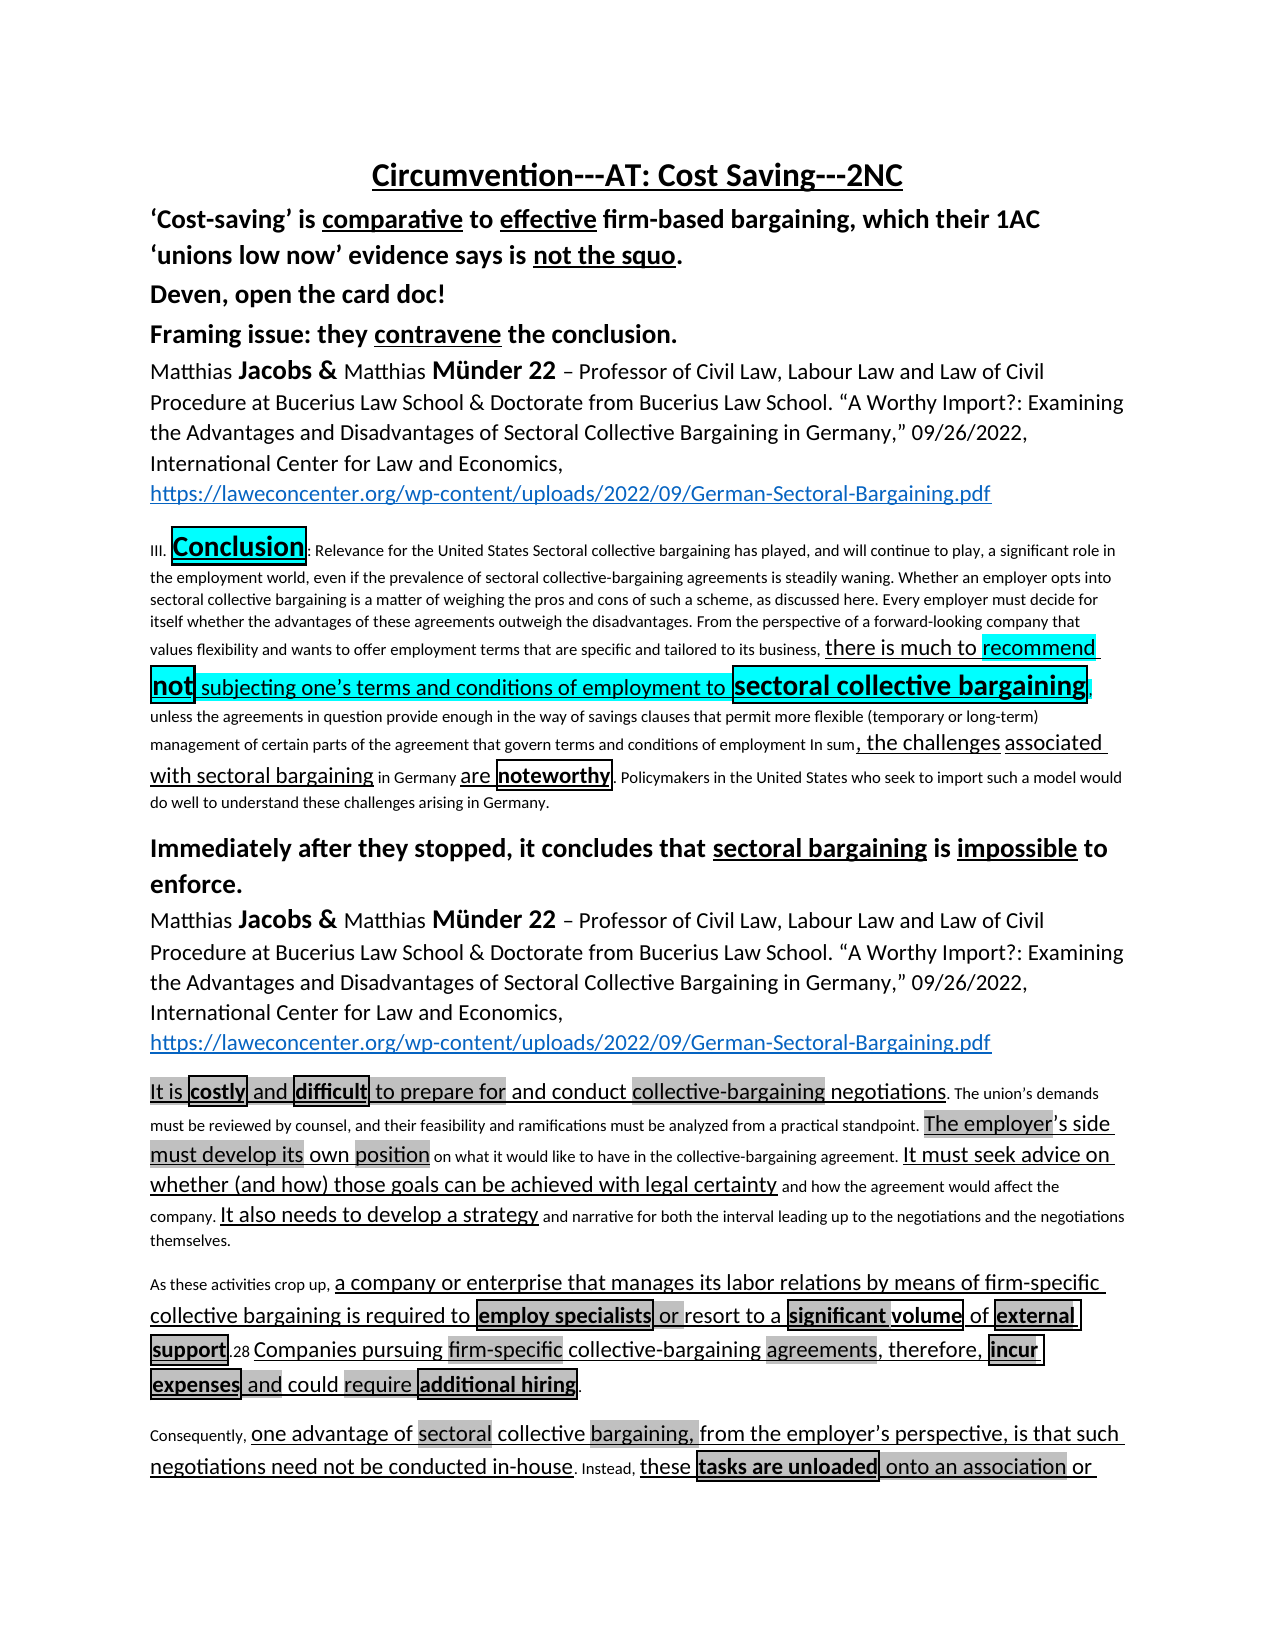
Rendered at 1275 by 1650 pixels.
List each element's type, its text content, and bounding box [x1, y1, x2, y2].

text It is costly and difficult to prepare for and conduct collective-bargaining negotiations. The union’s demands must be reviewed by counsel, and their feasibility and ramifications must be analyzed from a practical standpoint. The employer’s side must develop its own position on what it would like to have in the collective-bargaining agreement. It must seek advice on whether (and how) those goals can be achieved with legal certainty and how the agreement would affect the company. It also needs to develop a strategy and narrative for both the interval leading up to the negotiations and the negotiations themselves. [150, 1075, 1125, 1250]
subtitle ‘Cost-saving’ is comparative to effective firm-based bargaining, which their 1AC ‘unions low now’ evidence says is not the squo. [150, 202, 1125, 271]
subtitle Circumvention---AT: Cost Saving---2NC [150, 154, 1125, 195]
subtitle Immediately after they stopped, it concludes that sectoral bargaining is impossible to enforce. [150, 831, 1125, 900]
text As these activities crop up, a company or enterprise that manages its labor relations by means of firm-specific collective bargaining is required to employ specialists or resort to a significant volume of external support.28 Companies pursuing firm-specific collective-bargaining agreements, therefore, incur expenses and could require additional hiring. [150, 1268, 1125, 1400]
subtitle Deven, open the card doc! [150, 278, 1125, 311]
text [150, 1419, 1125, 1482]
text III. Conclusion: Relevance for the United States Sectoral collective bargaining has played, and will continue to play, a significant role in the employment world, even if the prevalence of sectoral collective-bargaining agreements is steadily waning. Whether an employer opts into sectoral collective bargaining is a matter of weighing the pros and cons of such a scheme, as discussed here. Every employer must decide for itself whether the advantages of these agreements outweigh the disadvantages. From the perspective of a forward-looking company that values flexibility and wants to offer employment terms that are specific and tailored to its business, there is much to recommend not subjecting one’s terms and conditions of employment to sectoral collective bargaining, unless the agreements in question provide enough in the way of savings clauses that permit more flexible (temporary or long-term) management of certain parts of the agreement that govern terms and conditions of employment In sum, the challenges associated with sectoral bargaining in Germany are noteworthy. Policymakers in the United States who seek to import such a model would do well to understand these challenges arising in Germany. [150, 526, 1125, 813]
subtitle Framing issue: they contravene the conclusion. [150, 317, 1125, 351]
text Matthias Jacobs & Matthias Münder 22 – Professor of Civil Law, Labour Law and Law of Civil Procedure at Bucerius Law School & Doctorate from Bucerius Law School. “A Worthy Import?: Examining the Advantages and Disadvantages of Sectoral Collective Bargaining in Germany,” 09/26/2022, International Center for Law and Economics, https://laweconcenter.org/wp-content/uploads/2022/09/German-Sectoral-Bargaining.pdf [150, 353, 1125, 507]
text Matthias Jacobs & Matthias Münder 22 – Professor of Civil Law, Labour Law and Law of Civil Procedure at Bucerius Law School & Doctorate from Bucerius Law School. “A Worthy Import?: Examining the Advantages and Disadvantages of Sectoral Collective Bargaining in Germany,” 09/26/2022, International Center for Law and Economics, https://laweconcenter.org/wp-content/uploads/2022/09/German-Sectoral-Bargaining.pdf [150, 902, 1125, 1056]
